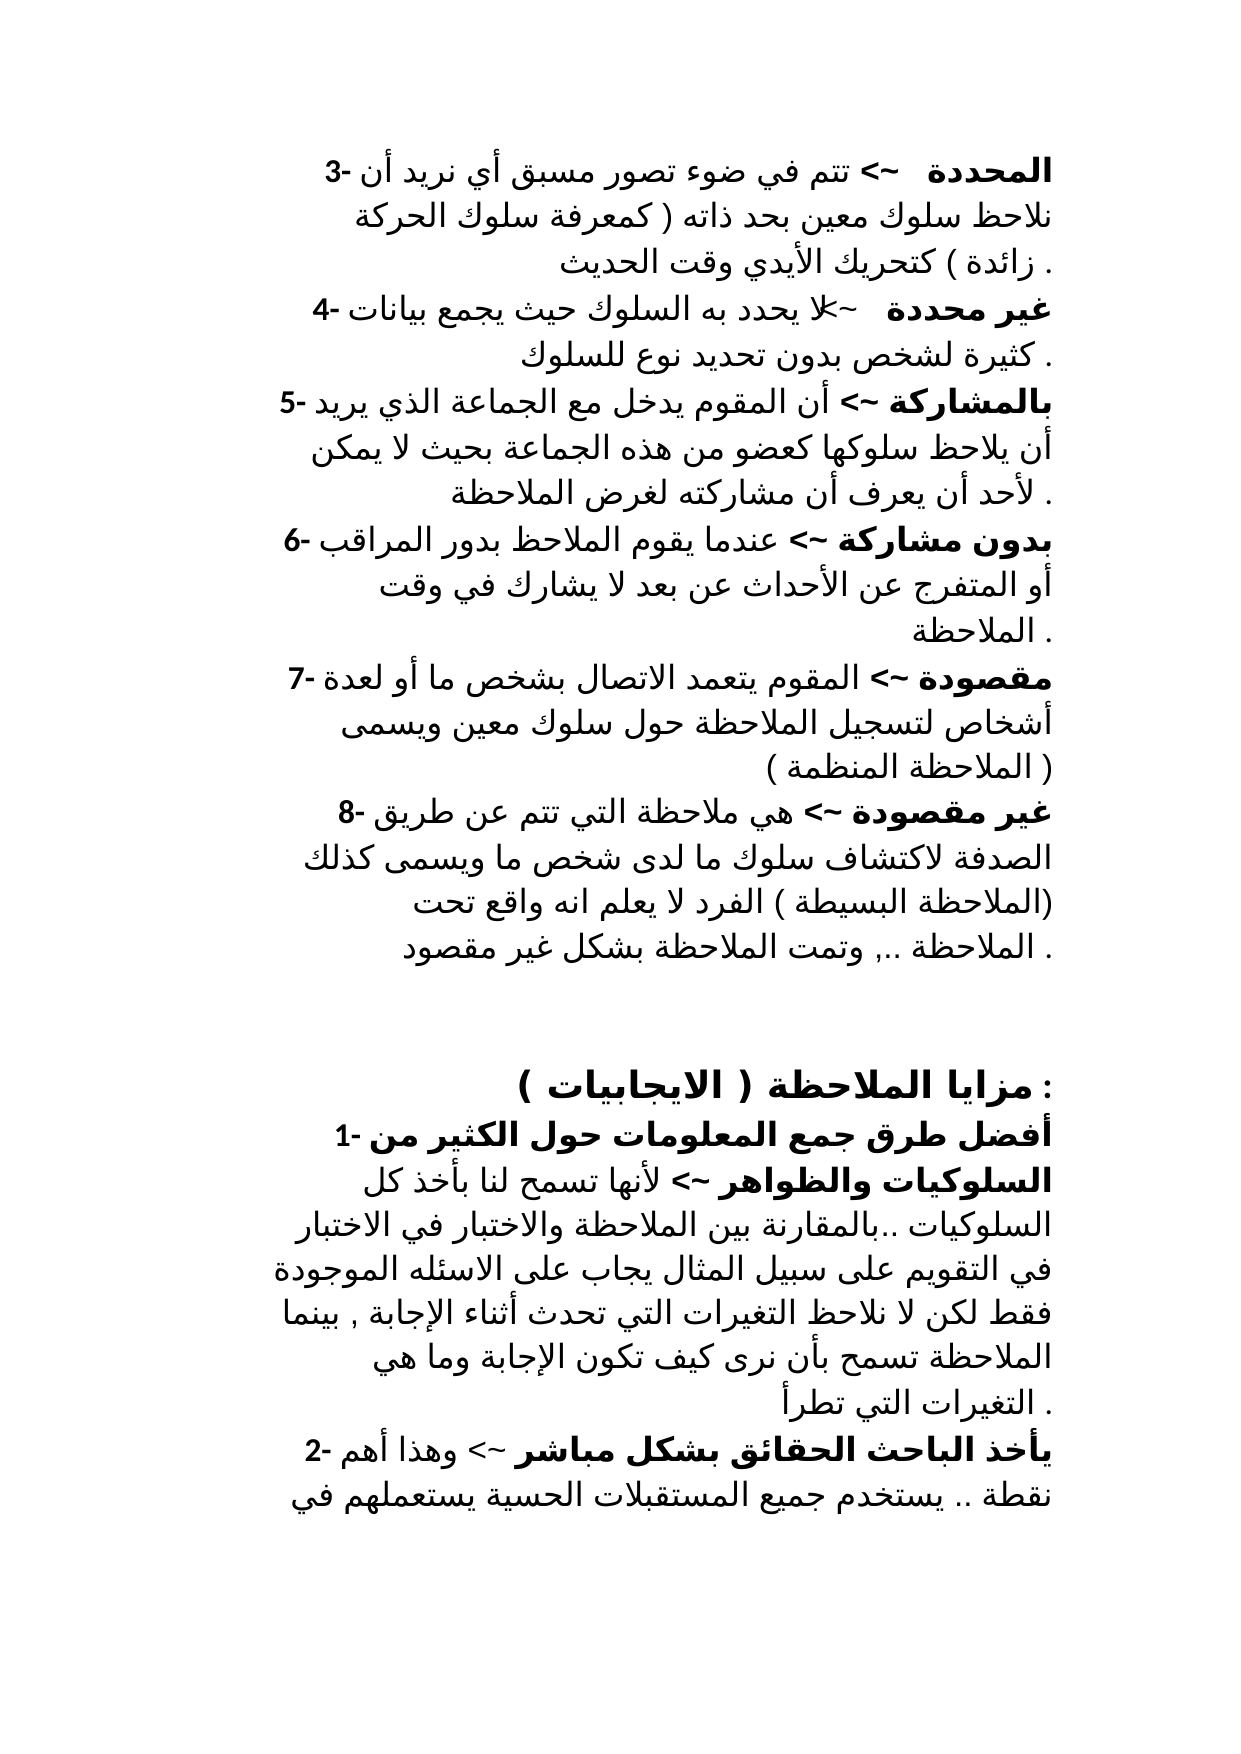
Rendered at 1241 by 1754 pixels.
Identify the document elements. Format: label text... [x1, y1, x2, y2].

list 8- غير مقصودة ~> هي ملاحظة التي تتم عن طريق الصدفة لاكتشاف سلوك ما لدى شخص ما ويسمى كذلك (الملاحظة البسيطة ) الفرد لا يعلم انه واقع تحت الملاحظة .., وتمت الملاحظة بشكل غير مقصود . [262, 791, 1053, 967]
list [262, 1429, 1053, 1514]
list 5- بالمشاركة ~> أن المقوم يدخل مع الجماعة الذي يريد أن يلاحظ سلوكها كعضو من هذه الجماعة بحيث لا يمكن لأحد أن يعرف أن مشاركته لغرض الملاحظة . [262, 381, 1053, 513]
list 4- غير محددة ~> لا يحدد به السلوك حيث يجمع بيانات كثيرة لشخص بدون تحديد نوع للسلوك . [262, 288, 1053, 375]
list مزايا الملاحظة ( الايجابيات ) : [262, 1062, 1053, 1108]
list 6- بدون مشاركة ~> عندما يقوم الملاحظ بدور المراقب أو المتفرج عن الأحداث عن بعد لا يشارك في وقت الملاحظة . [262, 519, 1053, 651]
list 7- مقصودة ~> المقوم يتعمد الاتصال بشخص ما أو لعدة أشخاص لتسجيل الملاحظة حول سلوك معين ويسمى ( الملاحظة المنظمة ) [262, 657, 1053, 786]
list 3- المحددة ~> تتم في ضوء تصور مسبق أي نريد أن نلاحظ سلوك معين بحد ذاته ( كمعرفة سلوك الحركة زائدة ) كتحريك الأيدي وقت الحديث . [262, 150, 1053, 282]
list 1- أفضل طرق جمع المعلومات حول الكثير من السلوكيات والظواهر ~> لأنها تسمح لنا بأخذ كل السلوكيات ..بالمقارنة بين الملاحظة والاختبار في الاختبار في التقويم على سبيل المثال يجاب على الاسئله الموجودة فقط لكن لا نلاحظ التغيرات التي تحدث أثناء الإجابة , بينما الملاحظة تسمح بأن نرى كيف تكون الإجابة وما هي التغيرات التي تطرأ . [262, 1114, 1053, 1423]
